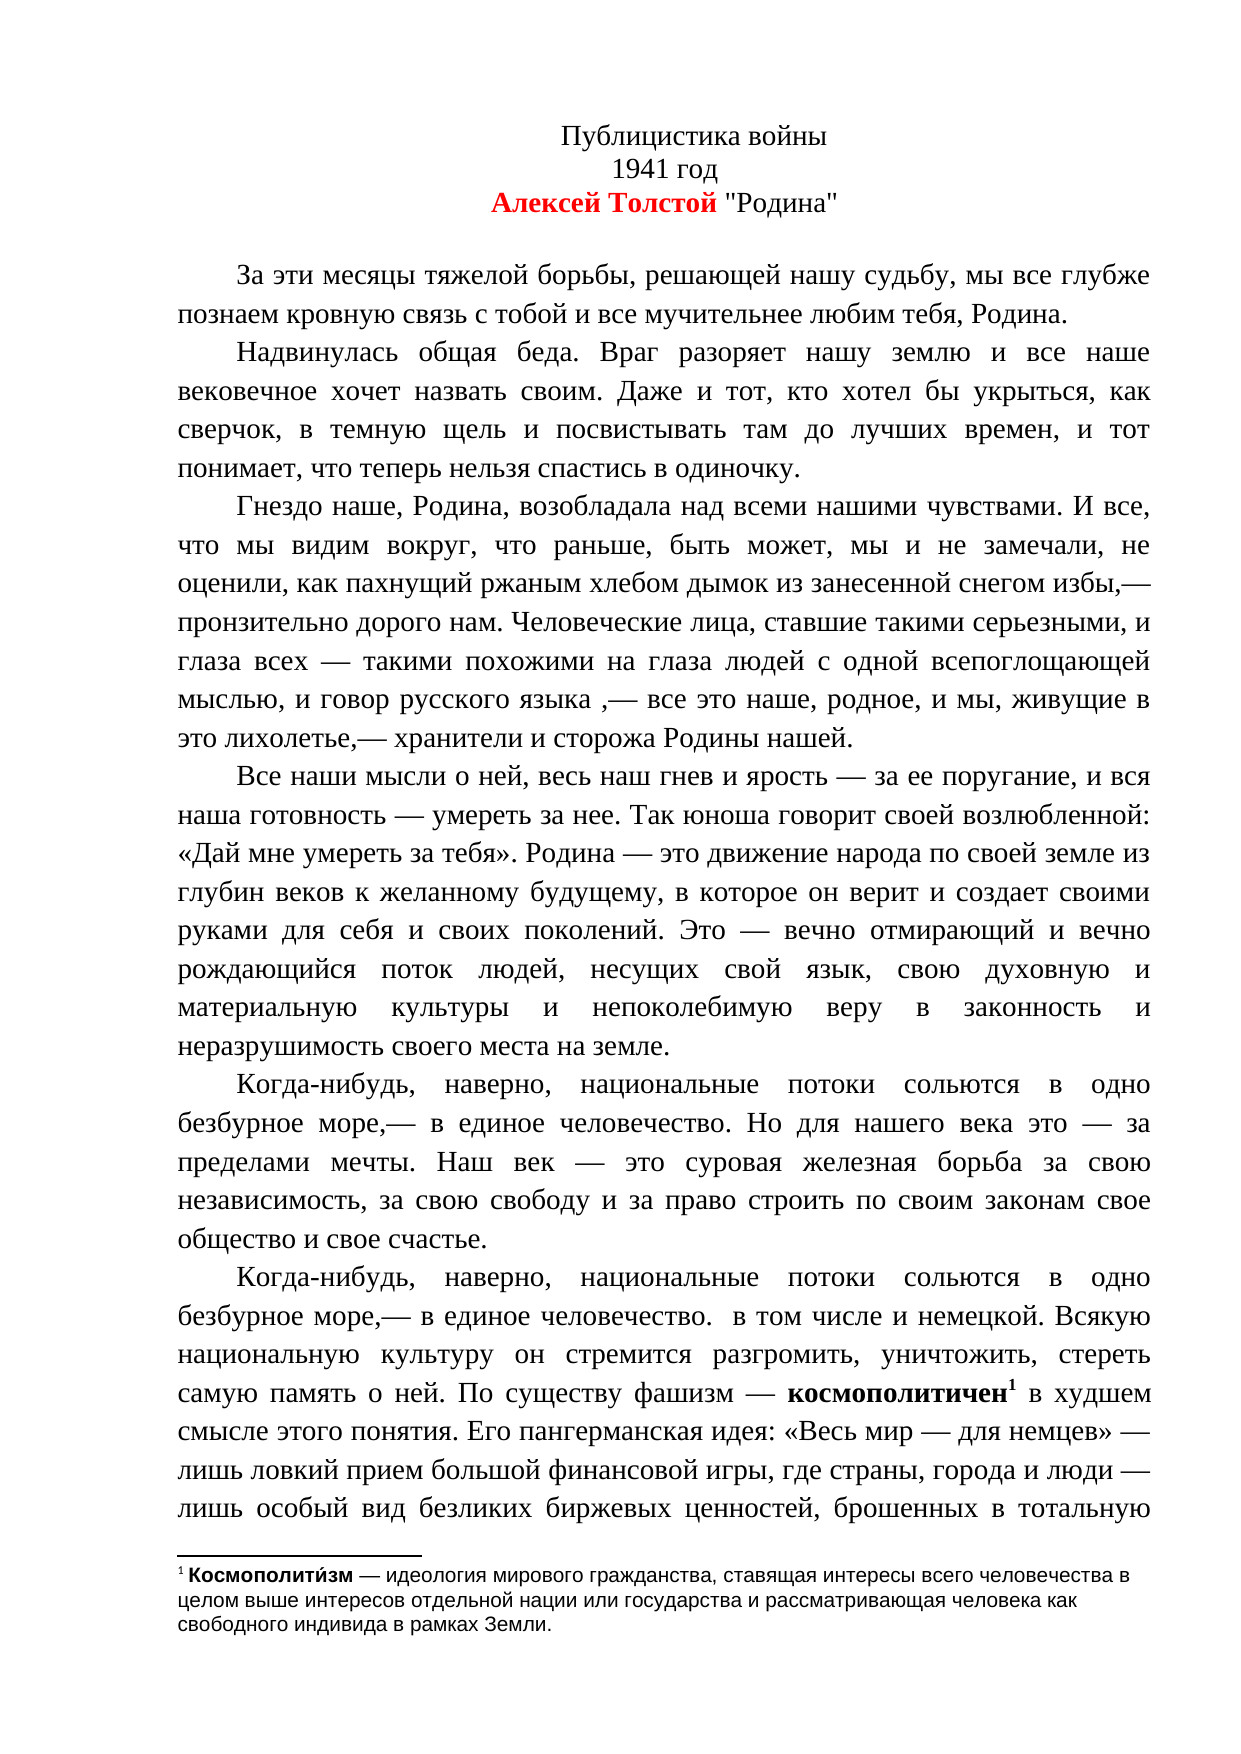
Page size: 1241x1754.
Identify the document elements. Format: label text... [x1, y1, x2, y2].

text Все наши мысли о ней, весь наш гнев и ярость — за ее поругание, и вся наша готовность — умереть за нее. Так юноша говорит своей возлюбленной: «Дай мне умереть за тебя». Родина — это движение народа по своей земле из глубин веков к желанному будущему, в которое он верит и создает своими руками для себя и своих поколений. Это — вечно отмирающий и вечно рождающийся поток людей, несущих свой язык, свою духовную и материальную культуры и непоколебимую веру в законность и неразрушимость своего места на земле. [177, 758, 1152, 1062]
text Надвинулась общая беда. Враг разоряет нашу землю и все наше вековечное хочет назвать своим. Даже и тот, кто хотел бы укрыться, как сверчок, в темную щель и посвистывать там до лучших времен, и тот понимает, что теперь нельзя спастись в одиночку. [177, 334, 1152, 483]
text Публицистика войны [177, 118, 1152, 152]
text Гнездо наше, Родина, возобладала над всеми нашими чувствами. И все, что мы видим вокруг, что раньше, быть может, мы и не замечали, не оценили, как пахнущий ржаным хлебом дымок из занесенной снегом избы,— пронзительно дорого нам. Человеческие лица, ставшие такими серьезными, и глаза всех — такими похожими на глаза людей с одной всепоглощающей мыслью, и говор русского языка ,— все это наше, родное, и мы, живущие в это лихолетье,— хранители и сторожа Родины нашей. [177, 488, 1152, 753]
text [177, 1259, 1152, 1524]
text 1941 год [177, 152, 1152, 185]
text За эти месяцы тяжелой борьбы, решающей нашу судьбу, мы все глубже познаем кровную связь с тобой и все мучительнее любим тебя, Родина. [177, 257, 1152, 329]
text Алексей Толстой "Родина" [177, 185, 1152, 219]
text Когда-нибудь, наверно, национальные потоки сольются в одно безбурное море,— в единое человечество. Но для нашего века это — за пределами мечты. Наш век — это суровая железная борьба за свою независимость, за свою свободу и за право строить по своим законам свое общество и свое счастье. [177, 1067, 1152, 1254]
